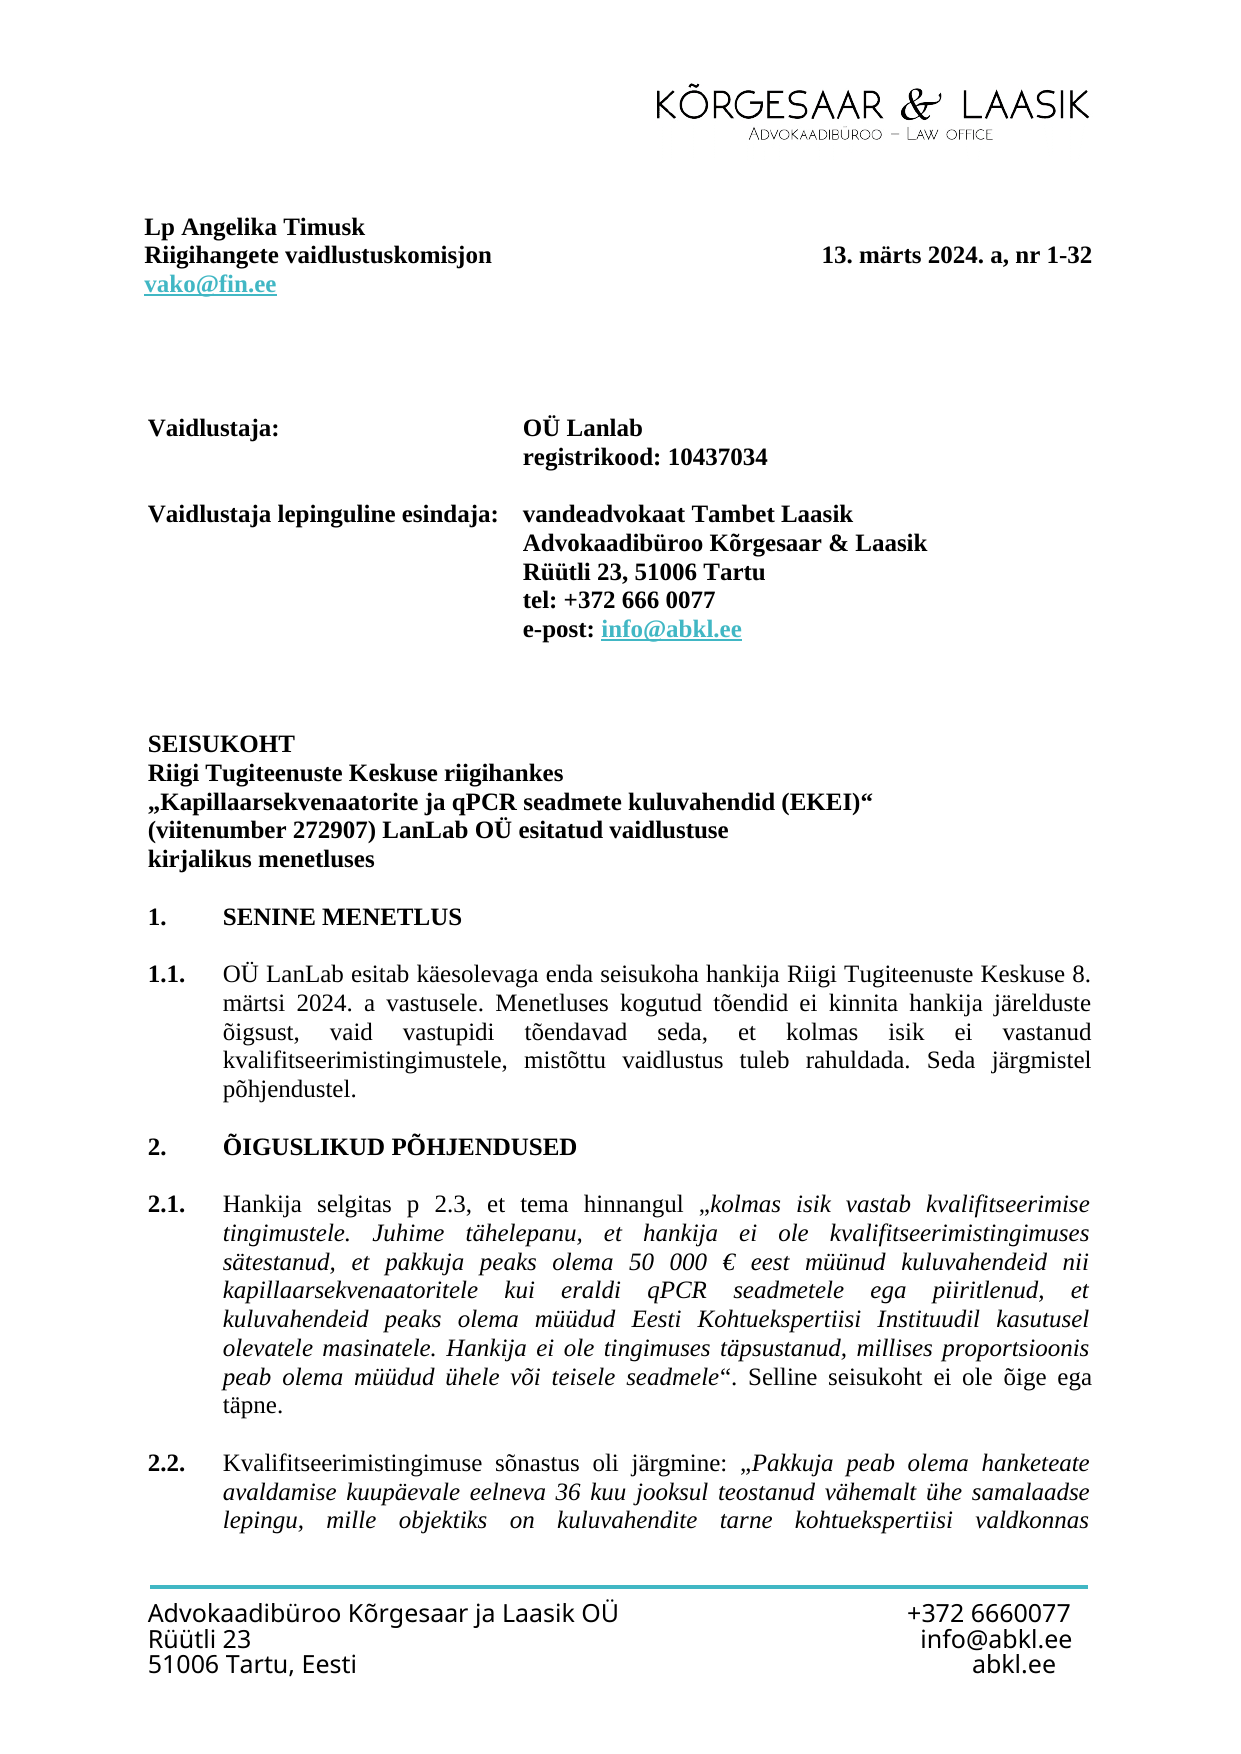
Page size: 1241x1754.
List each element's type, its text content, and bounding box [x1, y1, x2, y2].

text kirjalikus menetluses [148, 844, 1092, 873]
text Rüütli 23, 51006 Tartu [448, 557, 1092, 585]
text Advokaadibüroo Kõrgesaar & Laasik [448, 528, 1092, 557]
text registrikood: 10437034 [148, 442, 1092, 470]
list SENINE MENETLUS [148, 902, 1092, 930]
text tel: +372 666 0077 [448, 585, 1092, 614]
list OÜ LanLab esitab käesolevaga enda seisukoha hankija Riigi Tugiteenuste Keskuse 8. märtsi 2024. a vastusele. Menetluses kogutud tõendid ei kinnita hankija järelduste õigsust, vaid vastupidi tõendavad seda, et kolmas isik ei vastanud kvalifitseerimistingimustele, mistõttu vaidlustus tuleb rahuldada. Seda järgmistel põhjendustel. [148, 959, 1092, 1103]
list ÕIGUSLIKUD PÕHJENDUSED [148, 1132, 1092, 1160]
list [148, 1448, 1092, 1534]
table_header . a, nr 1-32 [664, 212, 1107, 298]
list Hankija selgitas p 2.3, et tema hinnangul „kolmas isik vastab kvalifitseerimise tingimustele. Juhime tähelepanu, et hankija ei ole kvalifitseerimistingimuses sätestanud, et pakkuja peaks olema 50 000 € eest müünud kuluvahendeid nii kapillaarsekvenaatoritele kui eraldi qPCR seadmetele ega piiritlenud, et kuluvahendeid peaks olema müüdud Eesti Kohtuekspertiisi Instituudil kasutusel olevatele masinatele. Hankija ei ole tingimuses täpsustanud, millises proportsioonis peab olema müüdud ühele või teisele seadmele“. Selline seisukoht ei ole õige ega täpne. [148, 1189, 1092, 1419]
text Riigi Tugiteenuste Keskuse riigihankes [148, 758, 1092, 787]
picture [645, 68, 1104, 160]
text Vaidlustaja: OÜ Lanlab [148, 413, 1092, 442]
table_header Lp Angelika Timusk Riigihangete vaidlustuskomisjon vako@fin.ee [133, 212, 664, 298]
text (viitenumber 272907) LanLab OÜ esitatud vaidlustuse [148, 815, 1092, 844]
text e-post: info@abkl.ee [448, 614, 1092, 643]
text SEISUKOHT [148, 729, 1092, 758]
text „Kapillaarsekvenaatorite ja qPCR seadmete kuluvahendid (EKEI)“ [148, 787, 1092, 815]
text Vaidlustaja lepinguline esindaja: vandeadvokaat Tambet Laasik [148, 499, 1092, 528]
